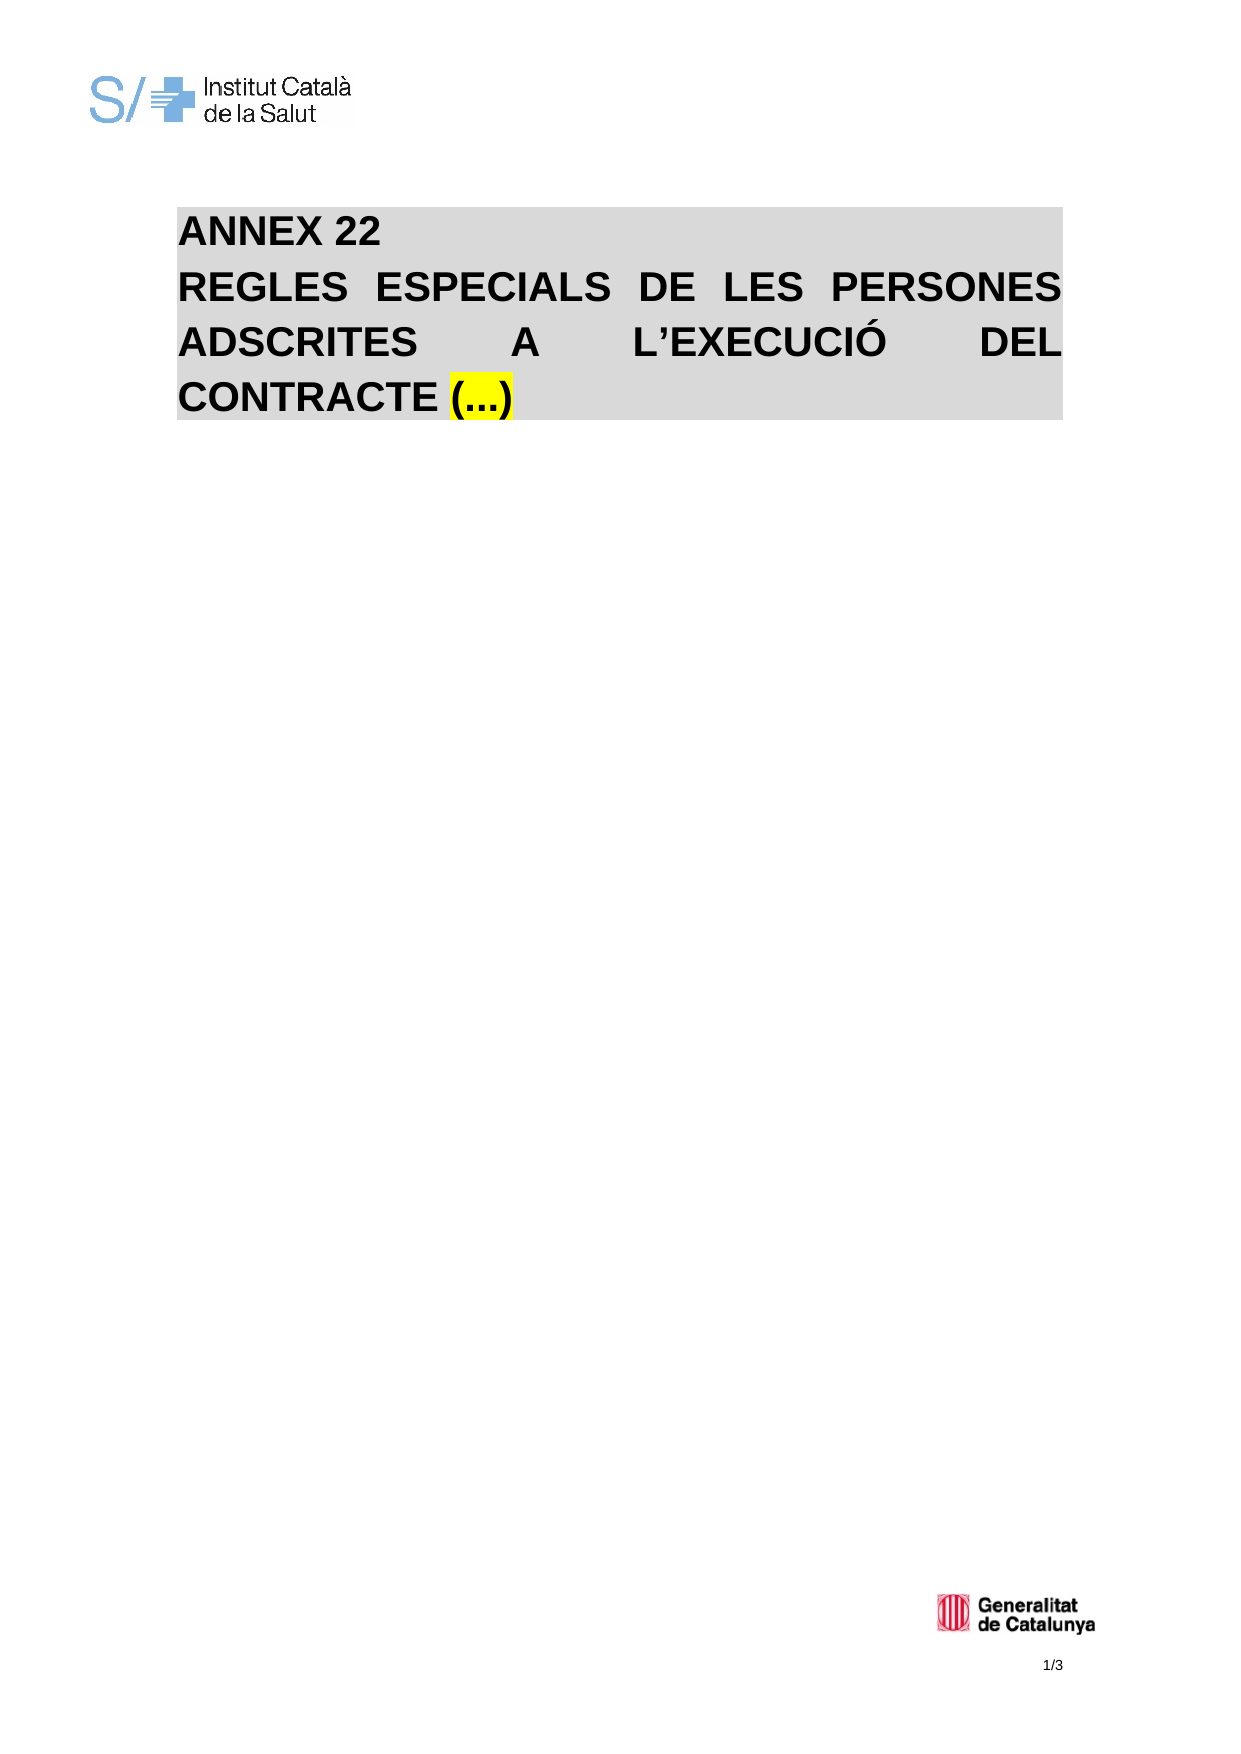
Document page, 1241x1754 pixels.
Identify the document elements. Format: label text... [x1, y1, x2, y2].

text ANNEX 22 [177, 207, 1063, 255]
picture [898, 1587, 1133, 1640]
text REGLES ESPECIALS DE LES PERSONES ADSCRITES A L’EXECUCIÓ DEL CONTRACTE (...) [177, 262, 1063, 420]
picture [88, 73, 355, 127]
